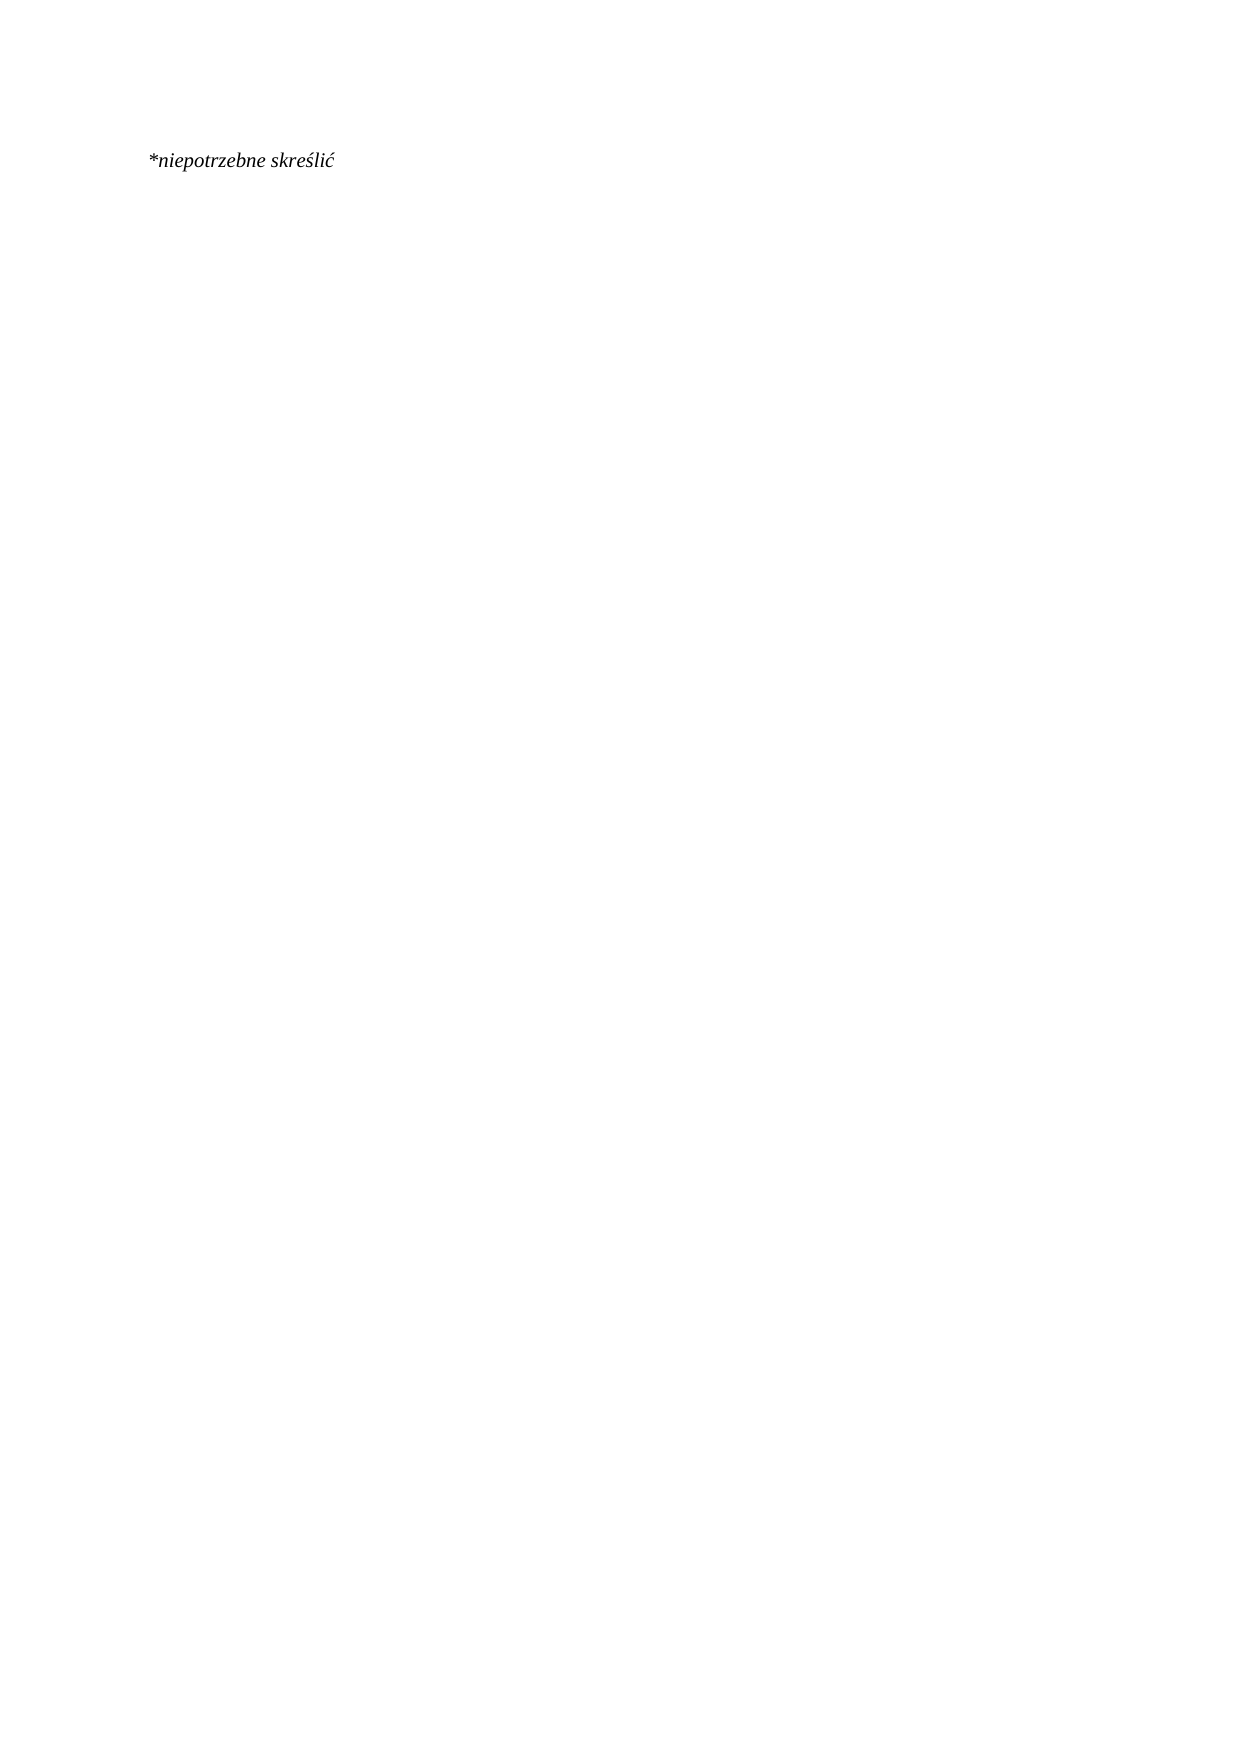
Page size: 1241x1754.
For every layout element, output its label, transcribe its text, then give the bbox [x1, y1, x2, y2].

text *niepotrzebne skreślić [148, 148, 1093, 172]
